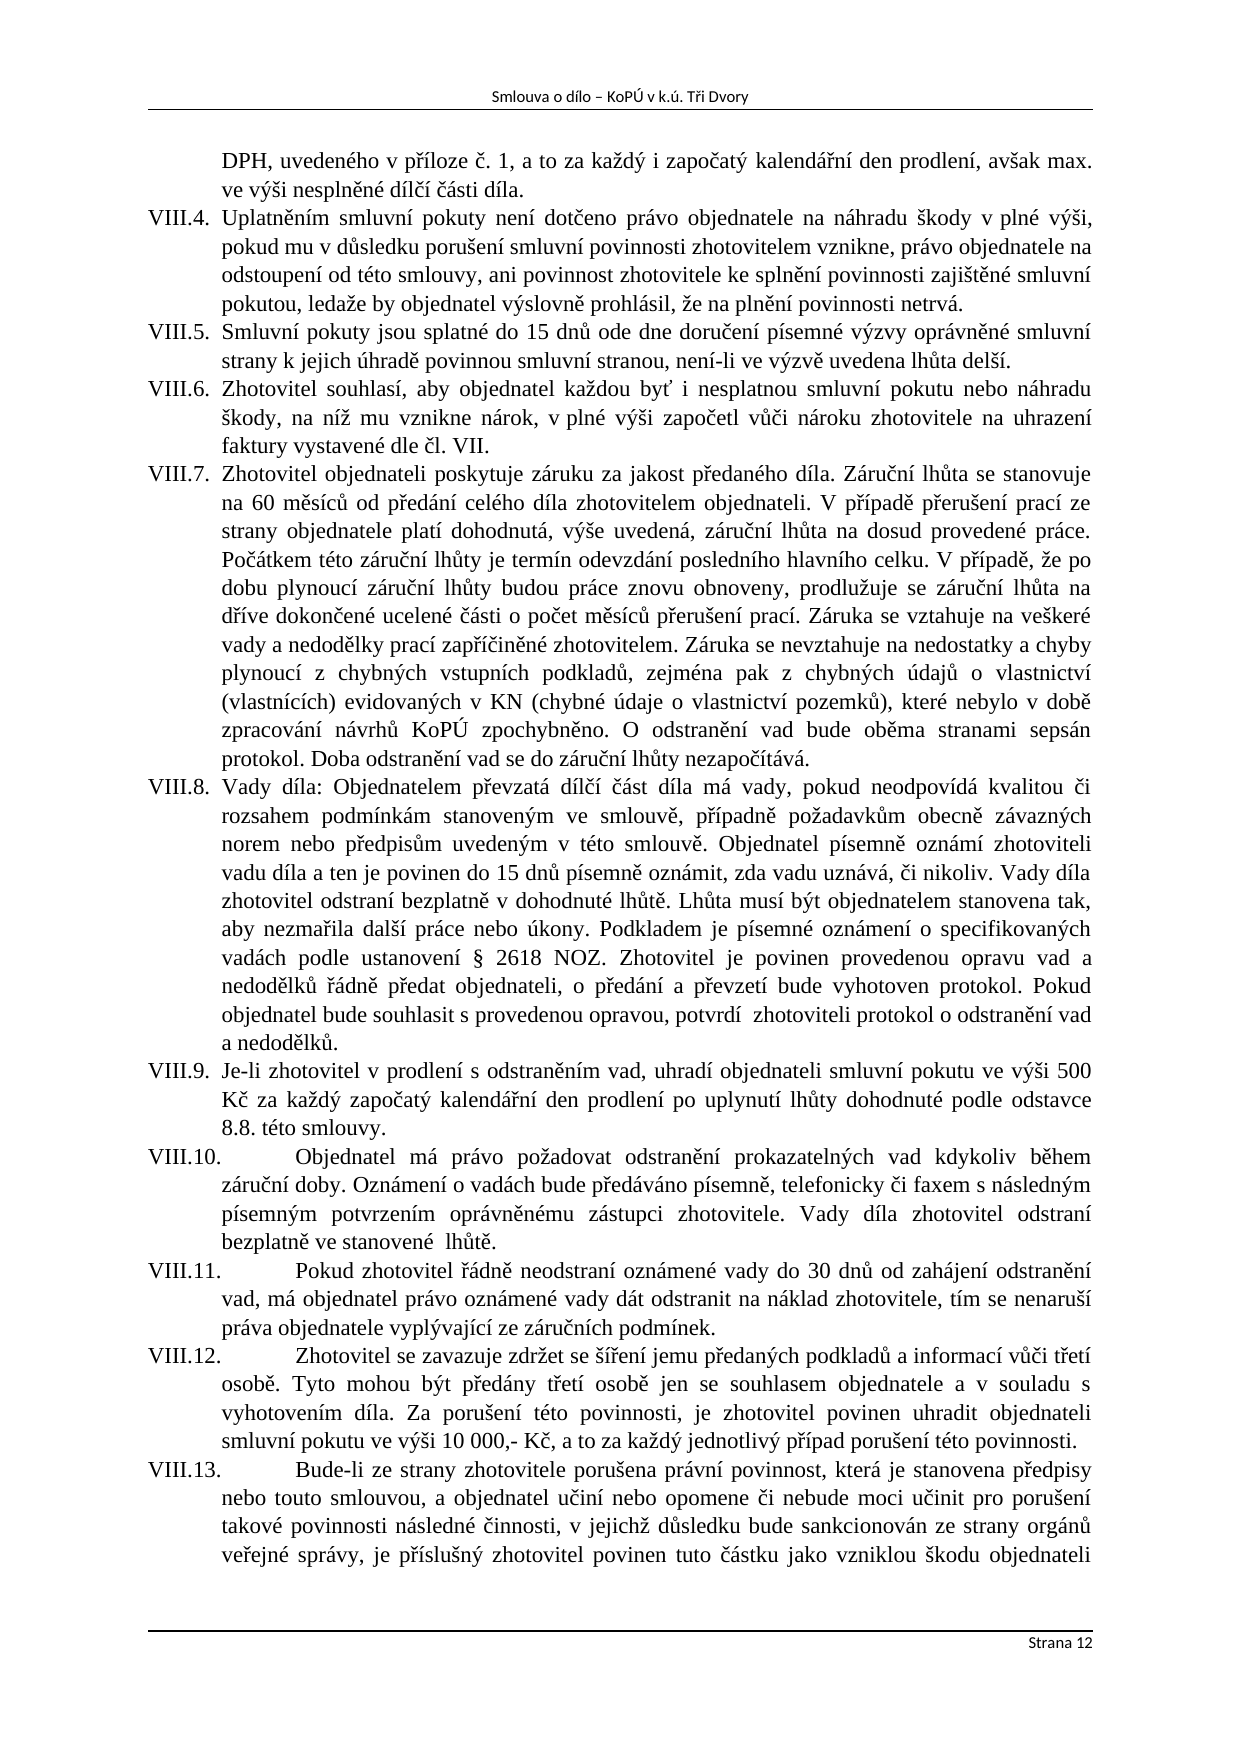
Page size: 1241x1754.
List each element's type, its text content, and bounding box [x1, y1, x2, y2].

list Pokud zhotovitel řádně neodstraní oznámené vady do 30 dnů od zahájení odstranění vad, má objednatel právo oznámené vady dát odstranit na náklad zhotovitele, tím se nenaruší práva objednatele vyplývající ze záručních podmínek. [148, 1257, 1093, 1340]
list Zhotovitel objednateli poskytuje záruku za jakost předaného díla. Záruční lhůta se stanovuje na 60 měsíců od předání celého díla zhotovitelem objednateli. V případě přerušení prací ze strany objednatele platí dohodnutá, výše uvedená, záruční lhůta na dosud provedené práce. Počátkem této záruční lhůty je termín odevzdání posledního hlavního celku. V případě, že po dobu plynoucí záruční lhůty budou práce znovu obnoveny, prodlužuje se záruční lhůta na dříve dokončené ucelené části o počet měsíců přerušení prací. Záruka se vztahuje na veškeré vady a nedodělky prací zapříčiněné zhotovitelem. Záruka se nevztahuje na nedostatky a chyby plynoucí z chybných vstupních podkladů, zejména pak z chybných údajů o vlastnictví (vlastnících) evidovaných v KN (chybné údaje o vlastnictví pozemků), které nebylo v době zpracování návrhů KoPÚ zpochybněno. O odstranění vad bude oběma stranami sepsán protokol. Doba odstranění vad se do záruční lhůty nezapočítává. [148, 460, 1093, 771]
list Uplatněním smluvní pokuty není dotčeno právo objednatele na náhradu škody v plné výši, pokud mu v důsledku porušení smluvní povinnosti zhotovitelem vznikne, právo objednatele na odstoupení od této smlouvy, ani povinnost zhotovitele ke splnění povinnosti zajištěné smluvní pokutou, ledaže by objednatel výslovně prohlásil, že na plnění povinnosti netrvá. [148, 204, 1093, 316]
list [148, 148, 1093, 202]
list Je-li zhotovitel v prodlení s odstraněním vad, uhradí objednateli smluvní pokutu ve výši 500 Kč za každý započatý kalendářní den prodlení po uplynutí lhůty dohodnuté podle odstavce 8.8. této smlouvy. [148, 1058, 1093, 1141]
list Vady díla: Objednatelem převzatá dílčí část díla má vady, pokud neodpovídá kvalitou či rozsahem podmínkám stanoveným ve smlouvě, případně požadavkům obecně závazných norem nebo předpisům uvedeným v této smlouvě. Objednatel písemně oznámí zhotoviteli vadu díla a ten je povinen do 15 dnů písemně oznámit, zda vadu uznává, či nikoliv. Vady díla zhotovitel odstraní bezplatně v dohodnuté lhůtě. Lhůta musí být objednatelem stanovena tak, aby nezmařila další práce nebo úkony. Podkladem je písemné oznámení o specifikovaných vadách podle ustanovení § 2618 NOZ. Zhotovitel je povinen provedenou opravu vad a nedodělků řádně předat objednateli, o předání a převzetí bude vyhotoven protokol. Pokud objednatel bude souhlasit s provedenou opravou, potvrdí zhotoviteli protokol o odstranění vad a nedodělků. [148, 773, 1093, 1056]
list Zhotovitel souhlasí, aby objednatel každou byť i nesplatnou smluvní pokutu nebo náhradu škody, na níž mu vznikne nárok, v plné výši započetl vůči nároku zhotovitele na uhrazení faktury vystavené dle čl. VII. [148, 375, 1093, 458]
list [148, 1456, 1093, 1567]
list Zhotovitel se zavazuje zdržet se šíření jemu předaných podkladů a informací vůči třetí osobě. Tyto mohou být předány třetí osobě jen se souhlasem objednatele a v souladu s vyhotovením díla. Za porušení této povinnosti, je zhotovitel povinen uhradit objednateli smluvní pokutu ve výši 10 000,- Kč, a to za každý jednotlivý případ porušení této povinnosti. [148, 1342, 1093, 1454]
list Objednatel má právo požadovat odstranění prokazatelných vad kdykoliv během záruční doby. Oznámení o vadách bude předáváno písemně, telefonicky či faxem s následným písemným potvrzením oprávněnému zástupci zhotovitele. Vady díla zhotovitel odstraní bezplatně ve stanovené lhůtě. [148, 1143, 1093, 1254]
list Smluvní pokuty jsou splatné do 15 dnů ode dne doručení písemné výzvy oprávněné smluvní strany k jejich úhradě povinnou smluvní stranou, není-li ve výzvě uvedena lhůta delší. [148, 318, 1093, 373]
